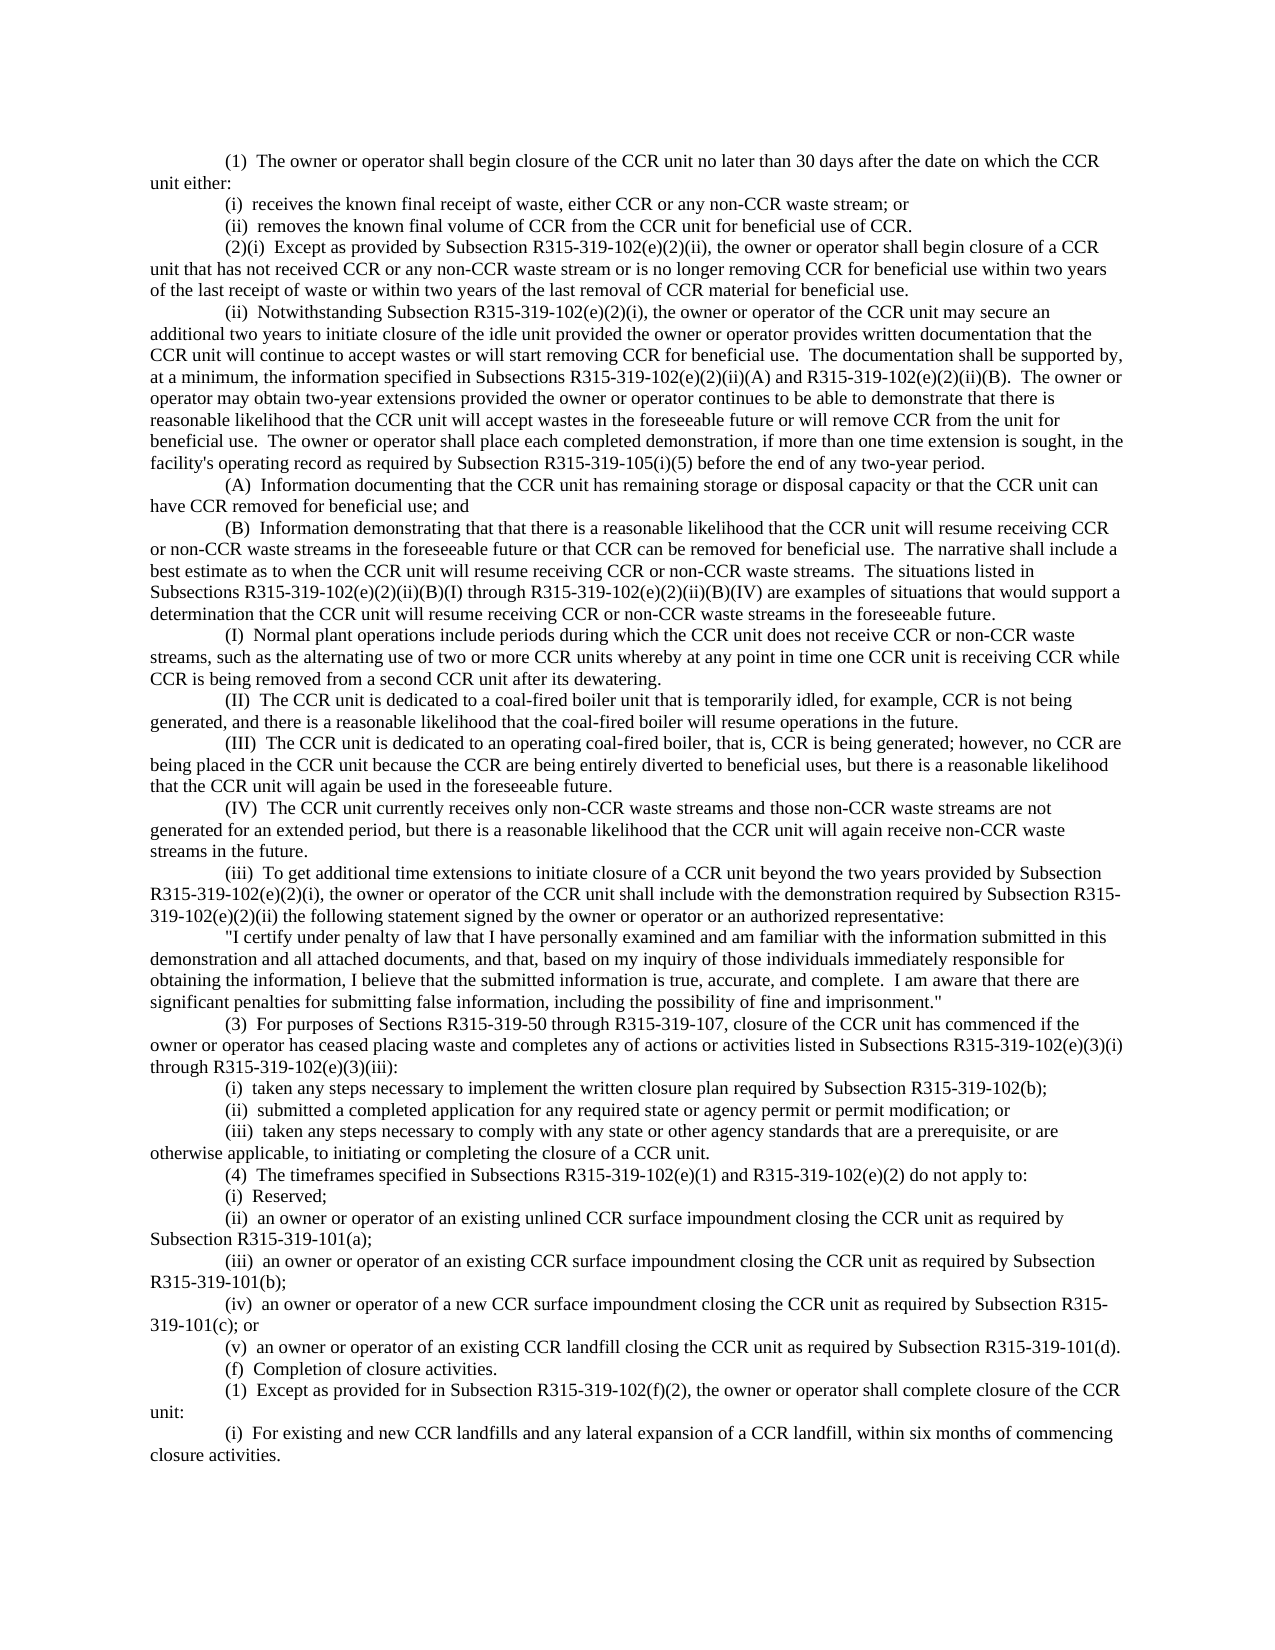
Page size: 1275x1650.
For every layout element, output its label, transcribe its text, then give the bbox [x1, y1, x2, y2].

text (B) Information demonstrating that that there is a reasonable likelihood that the CCR unit will resume receiving CCR or non-CCR waste streams in the foreseeable future or that CCR can be removed for beneficial use. The narrative shall include a best estimate as to when the CCR unit will resume receiving CCR or non-CCR waste streams. The situations listed in Subsections R315-319-102(e)(2)(ii)(B)(I) through R315-319-102(e)(2)(ii)(B)(IV) are examples of situations that would support a determination that the CCR unit will resume receiving CCR or non-CCR waste streams in the foreseeable future. [150, 517, 1125, 624]
text (1) Except as provided for in Subsection R315-319-102(f)(2), the owner or operator shall complete closure of the CCR unit: [150, 1379, 1125, 1422]
text (A) Information documenting that the CCR unit has remaining storage or disposal capacity or that the CCR unit can have CCR removed for beneficial use; and [150, 473, 1125, 517]
text (i) taken any steps necessary to implement the written closure plan required by Subsection R315-319-102(b); [150, 1077, 1125, 1099]
text (3) For purposes of Sections R315-319-50 through R315-319-107, closure of the CCR unit has commenced if the owner or operator has ceased placing waste and completes any of actions or activities listed in Subsections R315-319-102(e)(3)(i) through R315-319-102(e)(3)(iii): [150, 1012, 1125, 1077]
text (4) The timeframes specified in Subsections R315-319-102(e)(1) and R315-319-102(e)(2) do not apply to: [150, 1163, 1125, 1185]
text (2)(i) Except as provided by Subsection R315-319-102(e)(2)(ii), the owner or operator shall begin closure of a CCR unit that has not received CCR or any non-CCR waste stream or is no longer removing CCR for beneficial use within two years of the last receipt of waste or within two years of the last removal of CCR material for beneficial use. [150, 236, 1125, 301]
text (iii) an owner or operator of an existing CCR surface impoundment closing the CCR unit as required by Subsection R315-319-101(b); [150, 1250, 1125, 1293]
text (iii) To get additional time extensions to initiate closure of a CCR unit beyond the two years provided by Subsection R315-319-102(e)(2)(i), the owner or operator of the CCR unit shall include with the demonstration required by Subsection R315-319-102(e)(2)(ii) the following statement signed by the owner or operator or an authorized representative: [150, 862, 1125, 926]
text (iv) an owner or operator of a new CCR surface impoundment closing the CCR unit as required by Subsection R315-319-101(c); or [150, 1293, 1125, 1336]
text (i) receives the known final receipt of waste, either CCR or any non-CCR waste stream; or [150, 193, 1125, 215]
text (v) an owner or operator of an existing CCR landfill closing the CCR unit as required by Subsection R315-319-101(d). [150, 1336, 1125, 1357]
text (II) The CCR unit is dedicated to a coal-fired boiler unit that is temporarily idled, for example, CCR is not being generated, and there is a reasonable likelihood that the coal-fired boiler will resume operations in the future. [150, 689, 1125, 732]
text (ii) removes the known final volume of CCR from the CCR unit for beneficial use of CCR. [150, 215, 1125, 236]
text (ii) submitted a completed application for any required state or agency permit or permit modification; or [150, 1099, 1125, 1120]
text (ii) an owner or operator of an existing unlined CCR surface impoundment closing the CCR unit as required by Subsection R315-319-101(a); [150, 1207, 1125, 1250]
text (IV) The CCR unit currently receives only non-CCR waste streams and those non-CCR waste streams are not generated for an extended period, but there is a reasonable likelihood that the CCR unit will again receive non-CCR waste streams in the future. [150, 797, 1125, 862]
text (i) For existing and new CCR landfills and any lateral expansion of a CCR landfill, within six months of commencing closure activities. [150, 1422, 1125, 1465]
text (1) The owner or operator shall begin closure of the CCR unit no later than 30 days after the date on which the CCR unit either: [150, 150, 1125, 193]
text (I) Normal plant operations include periods during which the CCR unit does not receive CCR or non-CCR waste streams, such as the alternating use of two or more CCR units whereby at any point in time one CCR unit is receiving CCR while CCR is being removed from a second CCR unit after its dewatering. [150, 624, 1125, 689]
text (i) Reserved; [150, 1185, 1125, 1207]
text (III) The CCR unit is dedicated to an operating coal-fired boiler, that is, CCR is being generated; however, no CCR are being placed in the CCR unit because the CCR are being entirely diverted to beneficial uses, but there is a reasonable likelihood that the CCR unit will again be used in the foreseeable future. [150, 732, 1125, 797]
text (iii) taken any steps necessary to comply with any state or other agency standards that are a prerequisite, or are otherwise applicable, to initiating or completing the closure of a CCR unit. [150, 1120, 1125, 1163]
text (f) Completion of closure activities. [150, 1357, 1125, 1379]
text "I certify under penalty of law that I have personally examined and am familiar with the information submitted in this demonstration and all attached documents, and that, based on my inquiry of those individuals immediately responsible for obtaining the information, I believe that the submitted information is true, accurate, and complete. I am aware that there are significant penalties for submitting false information, including the possibility of fine and imprisonment." [150, 926, 1125, 1012]
text (ii) Notwithstanding Subsection R315-319-102(e)(2)(i), the owner or operator of the CCR unit may secure an additional two years to initiate closure of the idle unit provided the owner or operator provides written documentation that the CCR unit will continue to accept wastes or will start removing CCR for beneficial use. The documentation shall be supported by, at a minimum, the information specified in Subsections R315-319-102(e)(2)(ii)(A) and R315-319-102(e)(2)(ii)(B). The owner or operator may obtain two-year extensions provided the owner or operator continues to be able to demonstrate that there is reasonable likelihood that the CCR unit will accept wastes in the foreseeable future or will remove CCR from the unit for beneficial use. The owner or operator shall place each completed demonstration, if more than one time extension is sought, in the facility's operating record as required by Subsection R315-319-105(i)(5) before the end of any two-year period. [150, 301, 1125, 473]
